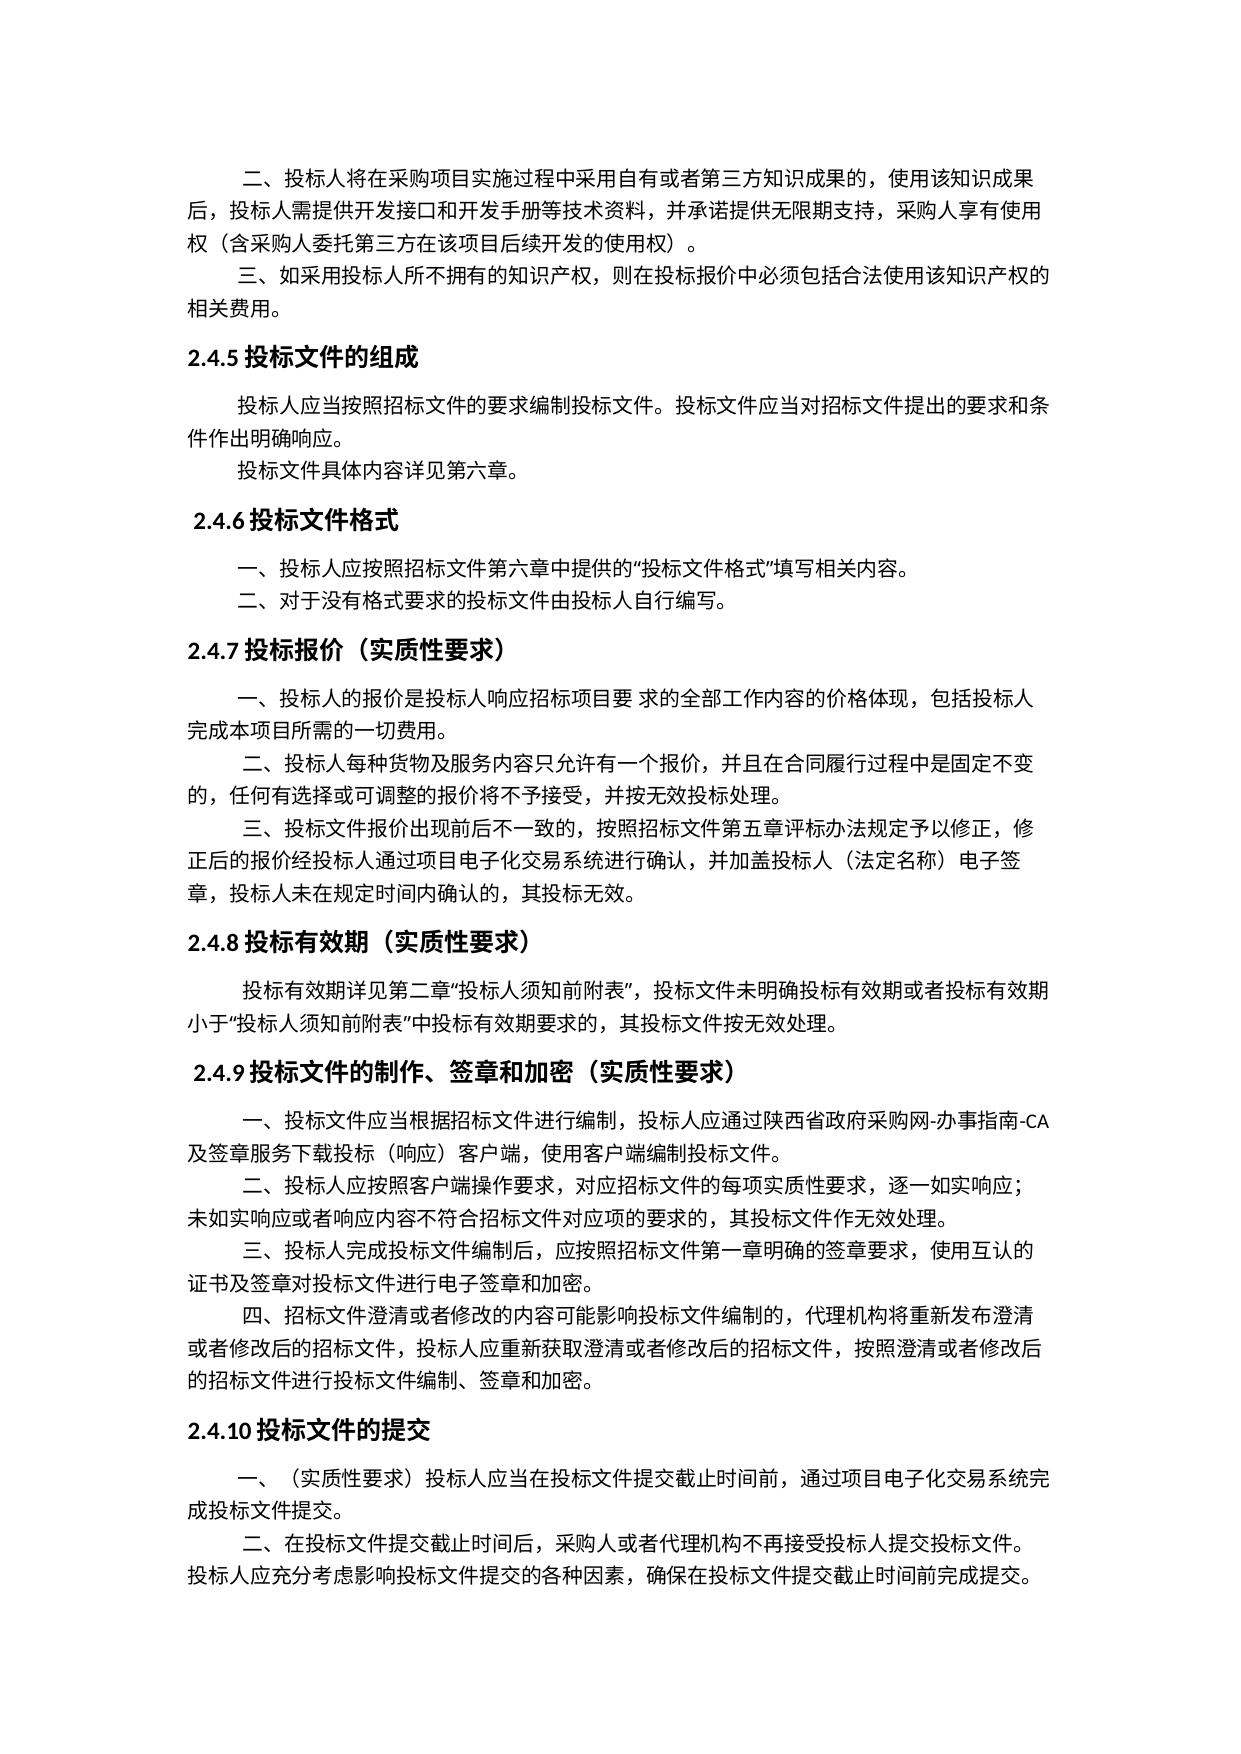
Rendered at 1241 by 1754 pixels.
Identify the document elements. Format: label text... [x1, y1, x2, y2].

text 三、投标人完成投标文件编制后，应按照招标文件第一章明确的签章要求，使用互认的证书及签章对投标文件进行电子签章和加密。 [187, 1234, 1053, 1299]
text 二、在投标文件提交截止时间后，采购人或者代理机构不再接受投标人提交投标文件。投标人应充分考虑影响投标文件提交的各种因素，确保在投标文件提交截止时间前完成提交。 [187, 1527, 1053, 1592]
text 2.4.6投标文件格式 [187, 487, 1053, 552]
text 四、招标文件澄清或者修改的内容可能影响投标文件编制的，代理机构将重新发布澄清或者修改后的招标文件，投标人应重新获取澄清或者修改后的招标文件，按照澄清或者修改后的招标文件进行投标文件编制、签章和加密。 [187, 1299, 1053, 1397]
text 二、对于没有格式要求的投标文件由投标人自行编写。 [187, 584, 1053, 617]
text 二、投标人应按照客户端操作要求，对应招标文件的每项实质性要求，逐一如实响应；未如实响应或者响应内容不符合招标文件对应项的要求的，其投标文件作无效处理。 [187, 1169, 1053, 1234]
text 2.4.7投标报价（实质性要求） [187, 617, 1053, 682]
text 2.4.8投标有效期（实质性要求） [187, 909, 1053, 974]
text 三、如采用投标人所不拥有的知识产权，则在投标报价中必须包括合法使用该知识产权的相关费用。 [187, 259, 1053, 324]
text 2.4.5投标文件的组成 [187, 324, 1053, 389]
text 投标文件具体内容详见第六章。 [187, 454, 1053, 487]
text 一、（实质性要求）投标人应当在投标文件提交截止时间前，通过项目电子化交易系统完成投标文件提交。 [187, 1462, 1053, 1527]
text 投标人应当按照招标文件的要求编制投标文件。投标文件应当对招标文件提出的要求和条件作出明确响应。 [187, 389, 1053, 454]
text 一、投标文件应当根据招标文件进行编制，投标人应通过陕西省政府采购网-办事指南-CA及签章服务下载投标（响应）客户端，使用客户端编制投标文件。 [187, 1104, 1053, 1169]
text 二、投标人每种货物及服务内容只允许有一个报价，并且在合同履行过程中是固定不变的，任何有选择或可调整的报价将不予接受，并按无效投标处理。 [187, 747, 1053, 812]
text 一、投标人的报价是投标人响应招标项目要 求的全部工作内容的价格体现，包括投标人完成本项目所需的一切费用。 [187, 682, 1053, 747]
text 一、投标人应按照招标文件第六章中提供的“投标文件格式”填写相关内容。 [187, 552, 1053, 584]
text 三、投标文件报价出现前后不一致的，按照招标文件第五章评标办法规定予以修正，修正后的报价经投标人通过项目电子化交易系统进行确认，并加盖投标人（法定名称）电子签章，投标人未在规定时间内确认的，其投标无效。 [187, 812, 1053, 909]
text 2.4.10投标文件的提交 [187, 1397, 1053, 1462]
text 2.4.9投标文件的制作、签章和加密（实质性要求） [187, 1039, 1053, 1104]
text 二、投标人将在采购项目实施过程中采用自有或者第三方知识成果的，使用该知识成果后，投标人需提供开发接口和开发手册等技术资料，并承诺提供无限期支持，采购人享有使用权（含采购人委托第三方在该项目后续开发的使用权）。 [187, 162, 1053, 259]
text 投标有效期详见第二章“投标人须知前附表”，投标文件未明确投标有效期或者投标有效期小于“投标人须知前附表”中投标有效期要求的，其投标文件按无效处理。 [187, 974, 1053, 1039]
